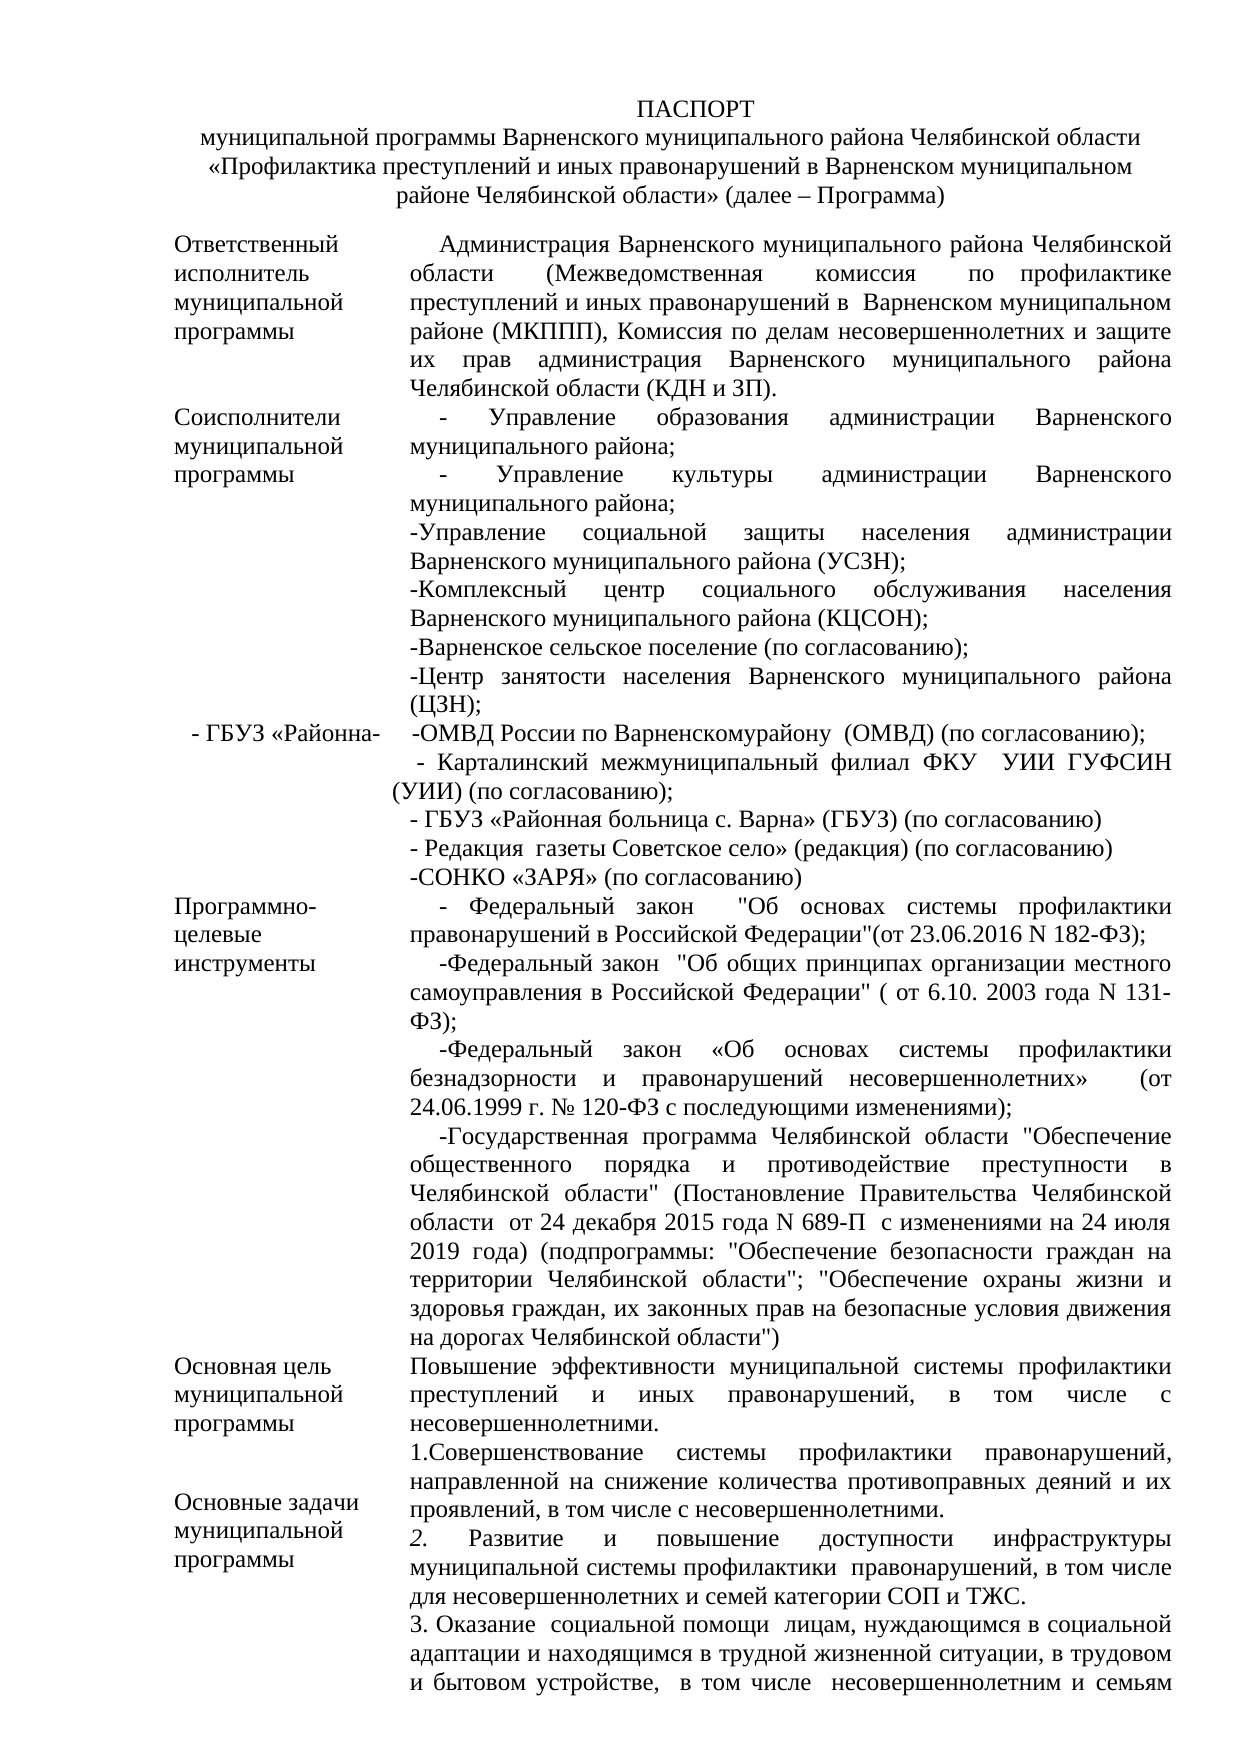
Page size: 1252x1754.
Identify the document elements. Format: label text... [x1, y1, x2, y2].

table_header Администрация Варненского муниципального района Челябинской области (Межведомственная комиссия по профилактике преступлений и иных правонарушений в Варненском муниципальном районе (МКППП), Комиссия по делам несовершеннолетних и защите их прав администрация Варненского муниципального района Челябинской области (КДН и ЗП). [398, 230, 1183, 402]
table_cell Основная цель муниципальной программы [163, 1351, 398, 1437]
table_cell Программно-целевые инструменты [163, 891, 398, 1351]
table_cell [163, 1437, 398, 1696]
table_header Ответственный исполнитель муниципальной программы [163, 230, 398, 402]
table_cell Соисполнители муниципальной программы [163, 402, 398, 891]
table_cell - Федеральный закон "Об основах системы профилактики правонарушений в Российской Федерации"(от 23.06.2016 N 182-ФЗ); -Федеральный закон "Об общих принципах организации местного самоуправления в Российской Федерации" ( от 6.10. 2003 года N 131-ФЗ); -Федеральный закон «Об основах системы профилактики безнадзорности и правонарушений несовершеннолетних» (от 24.06.1999 г. № 120-ФЗ с последующими изменениями); -Государственная программа Челябинской области "Обеспечение общественного порядка и противодействие преступности в Челябинской области" (Постановление Правительства Челябинской области от 24 декабря 2015 года N 689-П с изменениями на 24 июля 2019 года) (подпрограммы: "Обеспечение безопасности граждан на территории Челябинской области"; "Обеспечение охраны жизни и здоровья граждан, их законных прав на безопасные условия движения на дорогах Челябинской области") [398, 891, 1183, 1351]
table_cell - Управление образования администрации Варненского муниципального района; - Управление культуры администрации Варненского муниципального района; -Управление социальной защиты населения администрации Варненского муниципального района (УСЗН); -Комплексный центр социального обслуживания населения Варненского муниципального района (КЦСОН); -Варненское сельское поселение (по согласованию); -Центр занятости населения Варненского муниципального района (ЦЗН); - ГБУЗ «Районна- -ОМВД России по Варненскомурайону (ОМВД) (по согласованию); - Карталинский межмуниципальный филиал ФКУ УИИ ГУФСИН (УИИ) (по согласованию); - ГБУЗ «Районная больница с. Варна» (ГБУЗ) (по согласованию) - Редакция газеты Советское село» (редакция) (по согласованию) -СОНКО «ЗАРЯ» (по согласованию) [398, 402, 1183, 891]
table_cell Повышение эффективности муниципальной системы профилактики преступлений и иных правонарушений, в том числе с несовершеннолетними. [398, 1351, 1183, 1437]
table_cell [398, 1437, 1183, 1696]
text ПАСПОРТ муниципальной программы Варненского муниципального района Челябинской области «Профилактика преступлений и иных правонарушений в Варненском муниципальном районе Челябинской области» (далее – Программа) [177, 94, 1163, 209]
